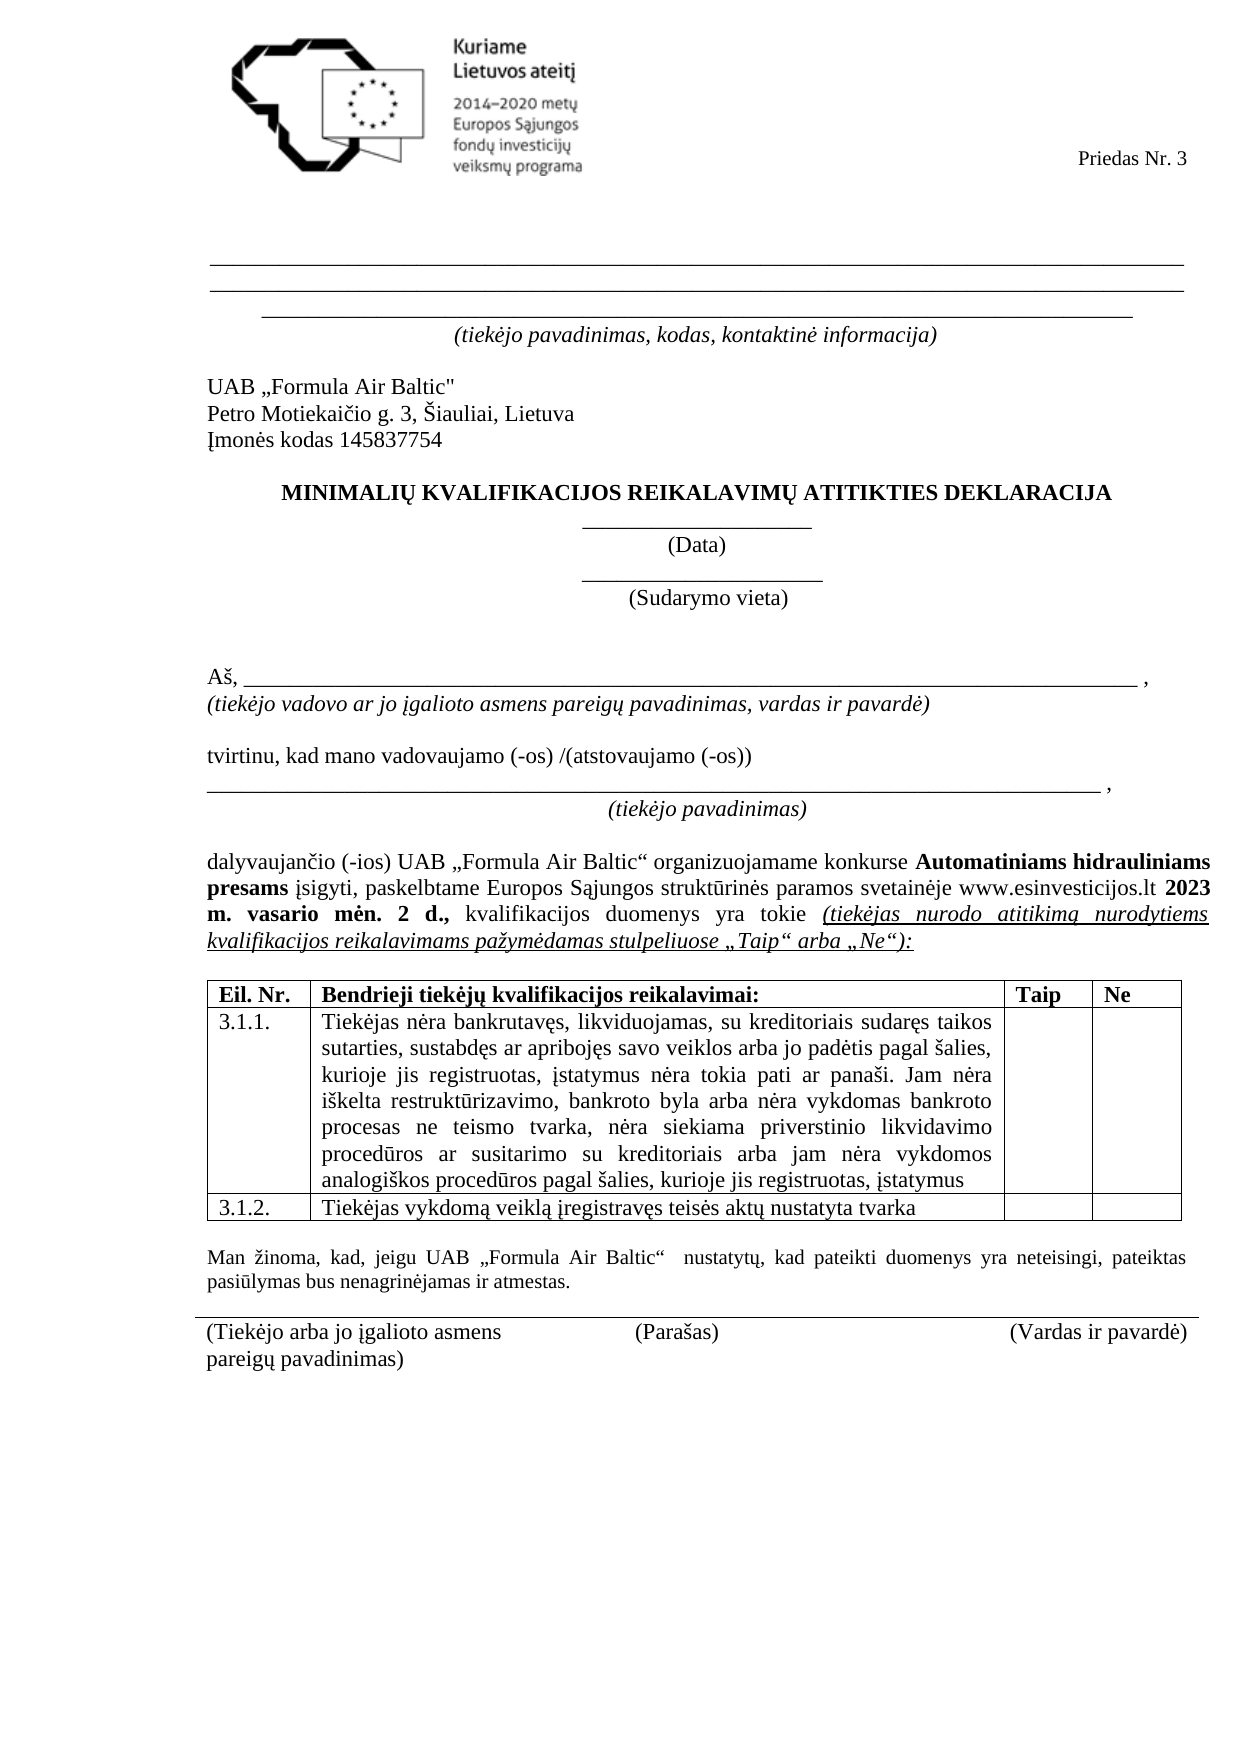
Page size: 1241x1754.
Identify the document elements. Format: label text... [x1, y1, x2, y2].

table_cell tvirtinu, kad mano vadovaujamo (-os) /(atstovaujamo (-os)) ______________________________________________________________________________ , [196, 743, 1222, 795]
table_cell dalyvaujančio (-ios) UAB „Formula Air Baltic“ organizuojamame konkurse Automatiniams hidrauliniams presams įsigyti, paskelbtame Europos Sąjungos struktūrinės paramos svetainėje www.esinvesticijos.lt 2023 m. vasario mėn. 2 d., kvalifikacijos duomenys yra tokie (tiekėjas nurodo atitikimą nurodytiems kvalifikacijos reikalavimams pažymėdamas stulpeliuose „Taip“ arba „Ne“): [196, 821, 1222, 979]
text Įmonės kodas 145837754 [207, 426, 1187, 452]
text ____________________ [207, 505, 1187, 532]
table_cell Tiekėjas nėra bankrutavęs, likviduojamas, su kreditoriais sudaręs taikos sutarties, sustabdęs ar apribojęs savo veiklos arba jo padėtis pagal šalies, kurioje jis registruotas, įstatymus nėra tokia pati ar panaši. Jam nėra iškelta restruktūrizavimo, bankroto byla arba nėra vykdomas bankroto procesas ne teismo tvarka, nėra siekiama priverstinio likvidavimo procedūros ar susitarimo su kreditoriais arba jam nėra vykdomos analogiškos procedūros pagal šalies, kurioje jis registruotas, įstatymus [311, 1008, 1004, 1192]
table_cell 3.1.2. [208, 1194, 310, 1220]
text (Data) [207, 532, 1187, 558]
text ______________________________________________________________________________________________________________________________________________________________________________________________________________________________________________________ [207, 242, 1187, 321]
table_header Bendrieji tiekėjų kvalifikacijos reikalavimai: [311, 981, 1004, 1007]
text UAB „Formula Air Baltic" Petro Motiekaičio g. 3, Šiauliai, Lietuva [207, 373, 1187, 426]
table_cell 3.1.1. [208, 1008, 310, 1192]
table_cell [1005, 1008, 1092, 1192]
text MINIMALIŲ KVALIFIKACIJOS REIKALAVIMŲ ATITIKTIES DEKLARACIJA [207, 479, 1187, 505]
table_cell [1005, 1194, 1092, 1220]
table_header Ne [1093, 981, 1181, 1007]
picture [174, 37, 640, 176]
table_header Eil. Nr. [208, 981, 310, 1007]
text _____________________ [507, 558, 1187, 584]
table_header (Sudarymo vieta) Aš, ______________________________________________________________________________ , [196, 584, 1222, 690]
table_header (Parašas) [516, 1318, 837, 1371]
table_cell [1093, 1008, 1181, 1192]
text (tiekėjo pavadinimas, kodas, kontaktinė informacija) [207, 321, 1187, 347]
table_cell [1093, 1194, 1181, 1220]
table_header Taip [1005, 981, 1092, 1007]
table_header (Tiekėjo arba jo įgalioto asmens pareigų pavadinimas) [195, 1318, 516, 1371]
table_cell (tiekėjo pavadinimas) [196, 795, 1222, 821]
table_header (Vardas ir pavardė) [838, 1318, 1199, 1371]
table_cell Tiekėjas vykdomą veiklą įregistravęs teisės aktų nustatyta tvarka [311, 1194, 1004, 1220]
table_cell (tiekėjo vadovo ar jo įgalioto asmens pareigų pavadinimas, vardas ir pavardė) [196, 690, 1222, 742]
text Man žinoma, kad, jeigu UAB „Formula Air Baltic“ nustatytų, kad pateikti duomenys yra neteisingi, pateiktas pasiūlymas bus nenagrinėjamas ir atmestas. [207, 1245, 1187, 1293]
